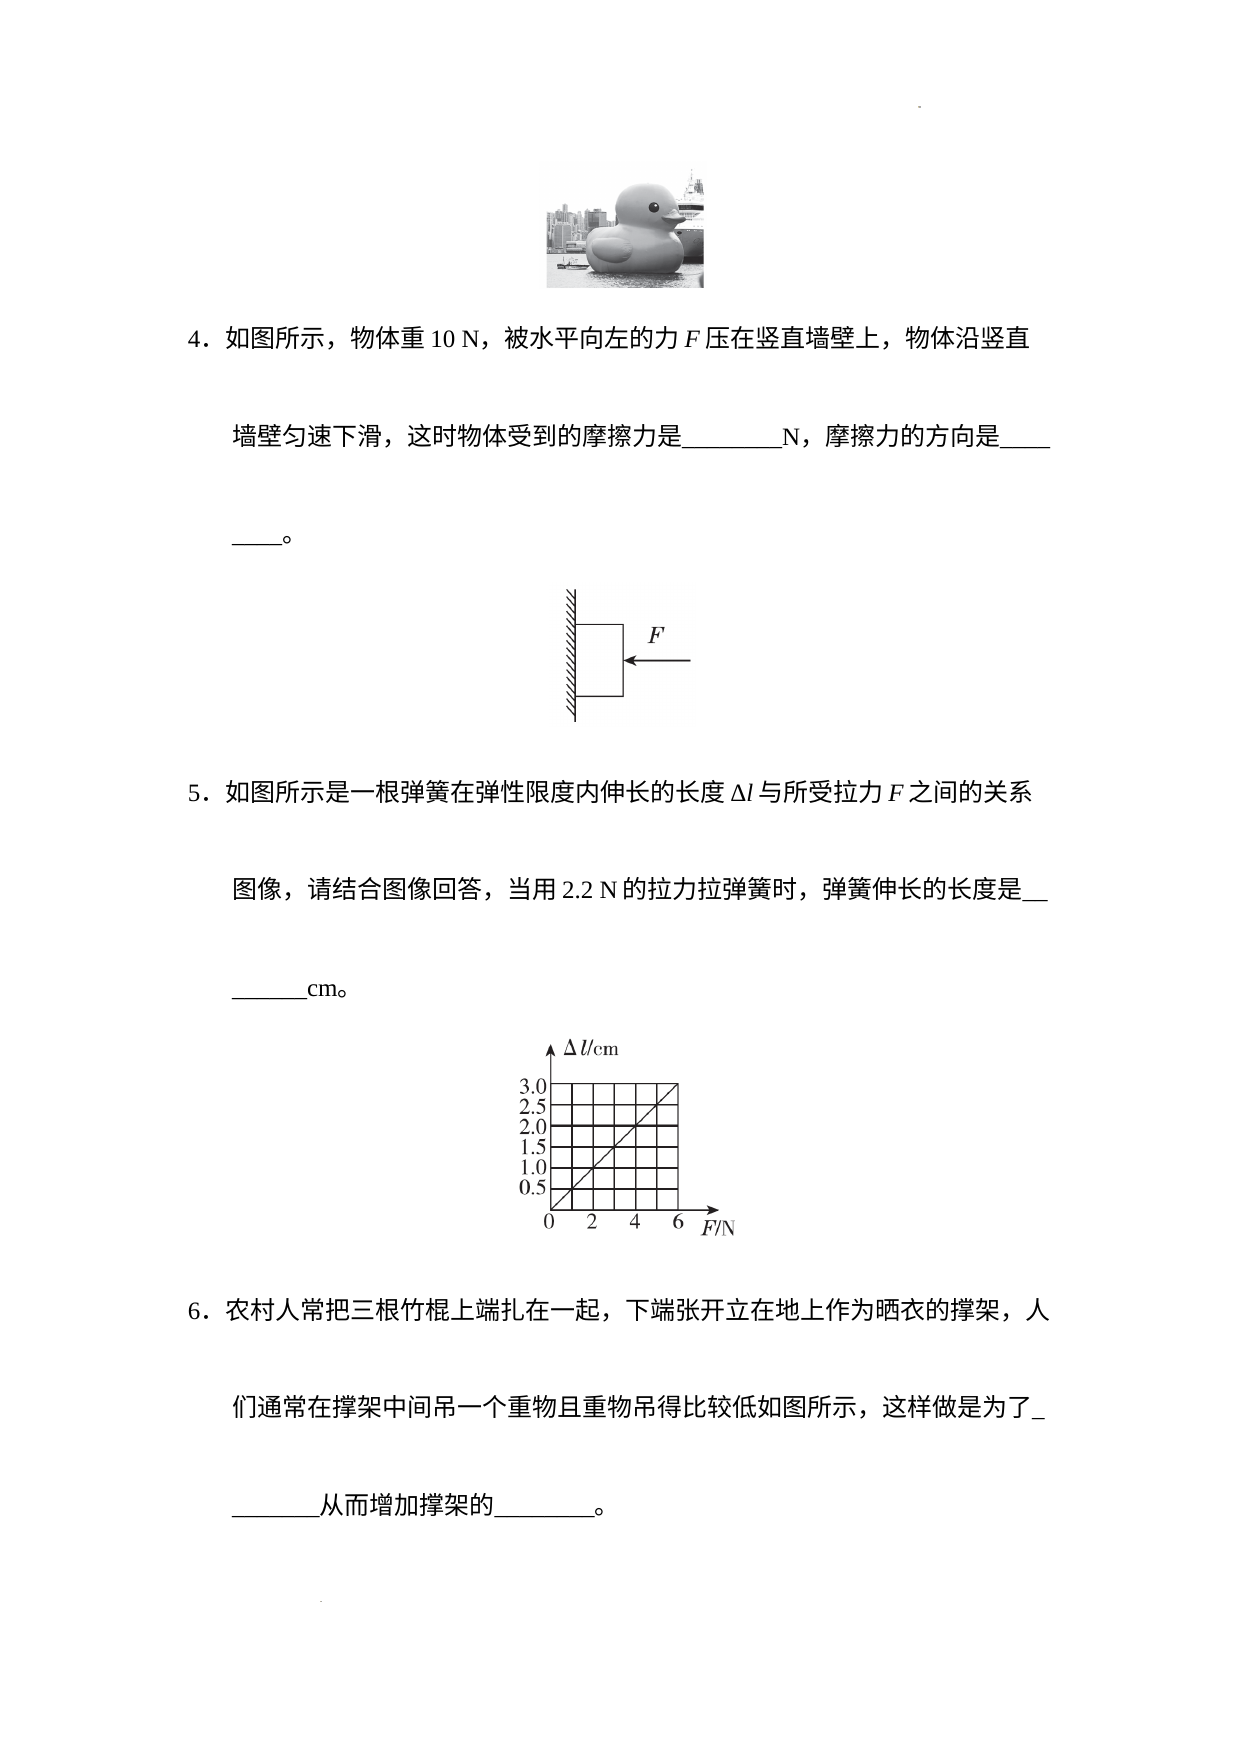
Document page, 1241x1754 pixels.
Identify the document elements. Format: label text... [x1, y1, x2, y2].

text 5．如图所示是一根弹簧在弹性限度内伸长的长度Δl与所受拉力F之间的关系图像，请结合图像回答，当用2.2 N的拉力拉弹簧时，弹簧伸长的长度是________cm。 [188, 758, 1053, 1018]
text 6．农村人常把三根竹棍上端扎在一起，下端张开立在地上作为晒衣的撑架，人们通常在撑架中间吊一个重物且重物吊得比较低如图所示，这样做是为了________从而增加撑架的________。 [188, 1276, 1053, 1536]
text 4．如图所示，物体重10 N，被水平向左的力F压在竖直墙壁上，物体沿竖直墙壁匀速下滑，这时物体受到的摩擦力是________N，摩擦力的方向是________。 [188, 304, 1053, 564]
picture [539, 161, 707, 289]
picture [549, 582, 696, 727]
picture [507, 1035, 739, 1243]
